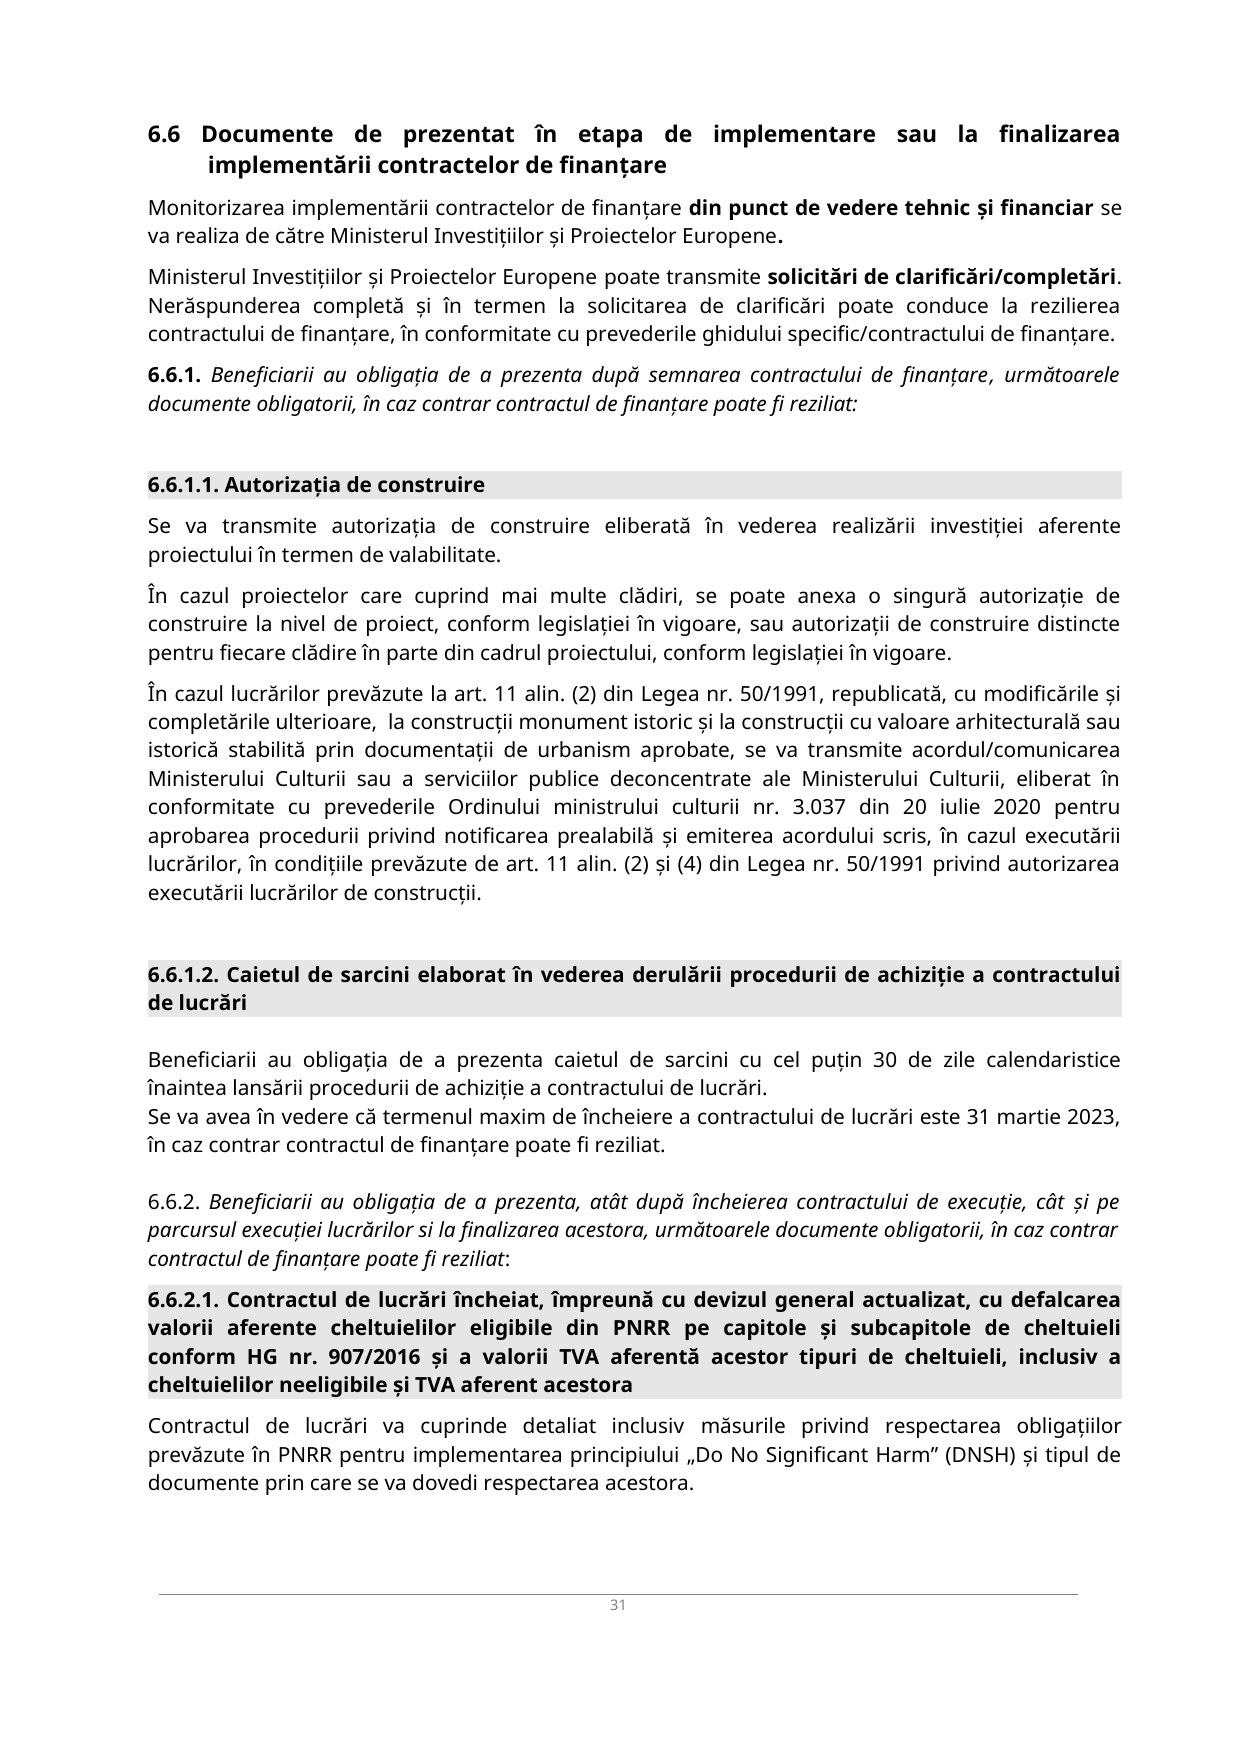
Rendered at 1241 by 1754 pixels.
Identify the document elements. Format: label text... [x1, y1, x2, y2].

text 6.6.2. Beneficiarii au obligația de a prezenta, atât după încheierea contractului de execuție, cât și pe parcursul execuției lucrărilor si la finalizarea acestora, următoarele documente obligatorii, în caz contrar contractul de finanțare poate fi reziliat: [148, 1187, 1122, 1272]
text 6.6.2.1. Contractul de lucrări încheiat, împreună cu devizul general actualizat, cu defalcarea valorii aferente cheltuielilor eligibile din PNRR pe capitole și subcapitole de cheltuieli conform HG nr. 907/2016 și a valorii TVA aferentă acestor tipuri de cheltuieli, inclusiv a cheltuielilor neeligibile și TVA aferent acestora [148, 1285, 1122, 1399]
text Se va transmite autorizația de construire eliberată în vederea realizării investiției aferente proiectului în termen de valabilitate. [148, 512, 1122, 568]
text 6.6.1.1. Autorizația de construire [148, 471, 1122, 499]
text Se va avea în vedere că termenul maxim de încheiere a contractului de lucrări este 31 martie 2023, în caz contrar contractul de finanțare poate fi reziliat. [148, 1102, 1122, 1159]
text 6.6.1. Beneficiarii au obligația de a prezenta după semnarea contractului de finanțare, următoarele documente obligatorii, în caz contrar contractul de finanțare poate fi reziliat: [148, 360, 1122, 417]
text În cazul lucrărilor prevăzute la art. 11 alin. (2) din Legea nr. 50/1991, republicată, cu modificările și completările ulterioare, la construcții monument istoric și la construcții cu valoare arhitecturală sau istorică stabilită prin documentații de urbanism aprobate, se va transmite acordul/comunicarea Ministerului Culturii sau a serviciilor publice deconcentrate ale Ministerului Culturii, eliberat în conformitate cu prevederile Ordinului ministrului culturii nr. 3.037 din 20 iulie 2020 pentru aprobarea procedurii privind notificarea prealabilă și emiterea acordului scris, în cazul executării lucrărilor, în condițiile prevăzute de art. 11 alin. (2) și (4) din Legea nr. 50/1991 privind autorizarea executării lucrărilor de construcții. [148, 679, 1122, 906]
text Beneficiarii au obligația de a prezenta caietul de sarcini cu cel puțin 30 de zile calendaristice înaintea lansării procedurii de achiziție a contractului de lucrări. [148, 1045, 1122, 1102]
text Ministerul Investițiilor și Proiectelor Europene poate transmite solicitări de clarificări/completări. Nerăspunderea completă și în termen la solicitarea de clarificări poate conduce la rezilierea contractului de finanțare, în conformitate cu prevederile ghidului specific/contractului de finanțare. [148, 262, 1122, 348]
text Contractul de lucrări va cuprinde detaliat inclusiv măsurile privind respectarea obligaţiilor prevăzute în PNRR pentru implementarea principiului „Do No Significant Harm” (DNSH) și tipul de documente prin care se va dovedi respectarea acestora. [148, 1411, 1122, 1497]
text În cazul proiectelor care cuprind mai multe clădiri, se poate anexa o singură autorizație de construire la nivel de proiect, conform legislației în vigoare, sau autorizații de construire distincte pentru fiecare clădire în parte din cadrul proiectului, conform legislației în vigoare. [148, 581, 1122, 666]
text 6.6.1.2. Caietul de sarcini elaborat în vederea derulării procedurii de achiziție a contractului de lucrări [148, 960, 1122, 1017]
subtitle 6.6 Documente de prezentat în etapa de implementare sau la finalizarea implementării contractelor de finanţare [148, 118, 1122, 181]
text Monitorizarea implementării contractelor de finanţare din punct de vedere tehnic şi financiar se va realiza de către Ministerul Investițiilor și Proiectelor Europene. [148, 193, 1122, 250]
